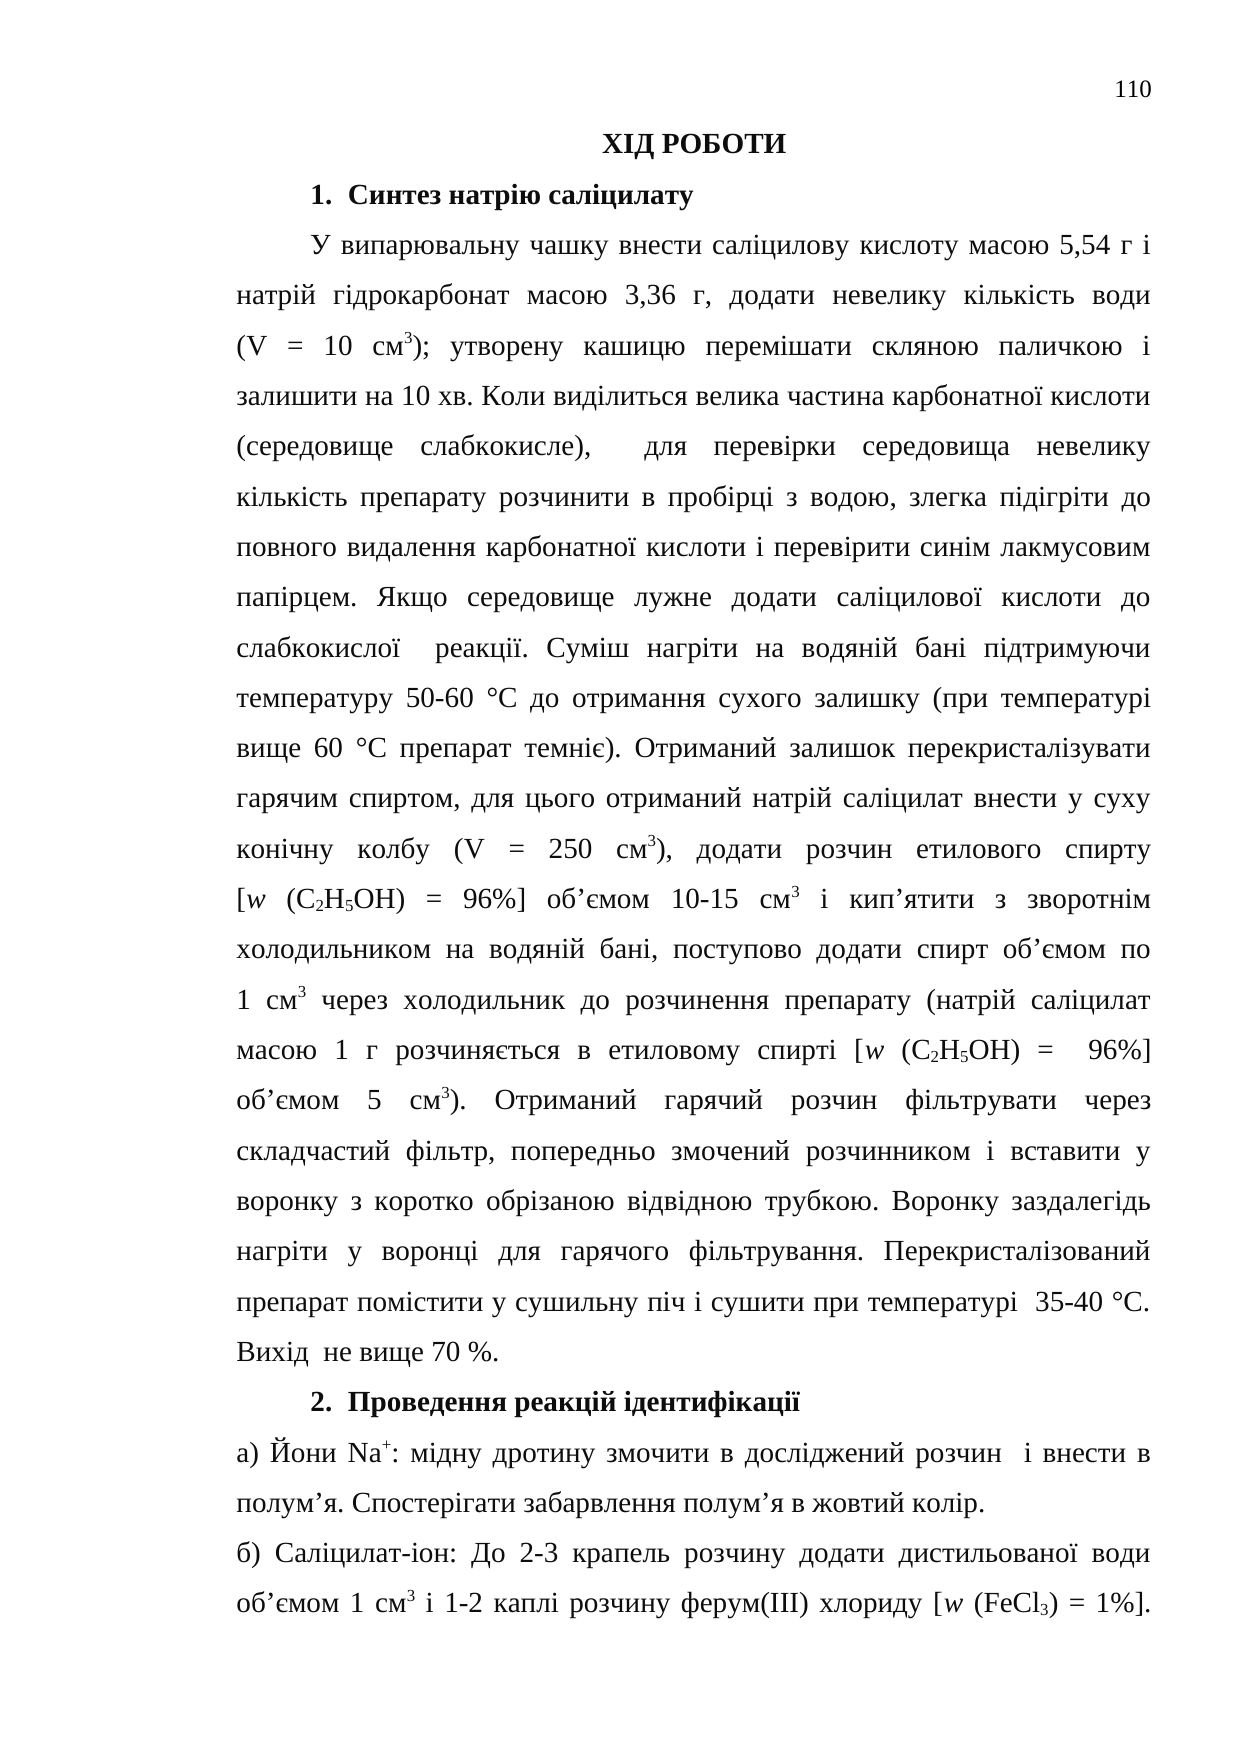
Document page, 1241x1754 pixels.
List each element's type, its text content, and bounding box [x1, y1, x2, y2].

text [236, 1535, 1152, 1619]
text а) Йони Na+: мідну дротину змочити в досліджений розчин і внести в полум’я. Спостерігати забарвлення полум’я в жовтий колір. [236, 1435, 1152, 1518]
list Проведення реакцій ідентифікації [310, 1384, 1152, 1418]
text У випарювальну чашку внести саліцилову кислоту масою 5,54 г і натрій гідрокарбонат масою 3,36 г, додати невелику кількість води (V = 10 см3); утворену кашицю перемішати скляною паличкою і залишити на 10 хв. Коли виділиться велика частина карбонатної кислоти (середовище слабкокисле), для перевірки середовища невелику кількість препарату розчинити в пробірці з водою, злегка підігріти до повного видалення карбонатної кислоти і перевірити синім лакмусовим папірцем. Якщо середовище лужне додати саліцилової кислоти до слабкокислої реакції. Суміш нагріти на водяній бані підтримуючи температуру 50-60 °С до отримання сухого залишку (при температурі вище 60 °С препарат темніє). Отриманий залишок перекристалізувати гарячим спиртом, для цього отриманий натрій саліцилат внести у суху конічну колбу (V = 250 см3), додати розчин етилового спирту [w (C2Н5OH) = 96%] об’ємом 10-15 см3 і кип’ятити з зворотнім холодильником на водяній бані, поступово додати спирт об’ємом по 1 см3 через холодильник до розчинення препарату (натрій саліцилат масою 1 г розчиняється в етиловому спирті [w (C2Н5OH) = 96%] об’ємом 5 см3). Отриманий гарячий розчин фільтрувати через складчастий фільтр, попередньо змочений розчинником і вставити у воронку з коротко обрізаною відвідною трубкою. Воронку заздалегідь нагріти у воронці для гарячого фільтрування. Перекристалізований препарат помістити у сушильну піч і сушити при температурі 35-40 °С. Вихід не вище 70 %. [236, 227, 1152, 1368]
text ХІД РОБОТИ [236, 127, 1152, 160]
list Синтез натрію саліцилату [310, 177, 1152, 210]
